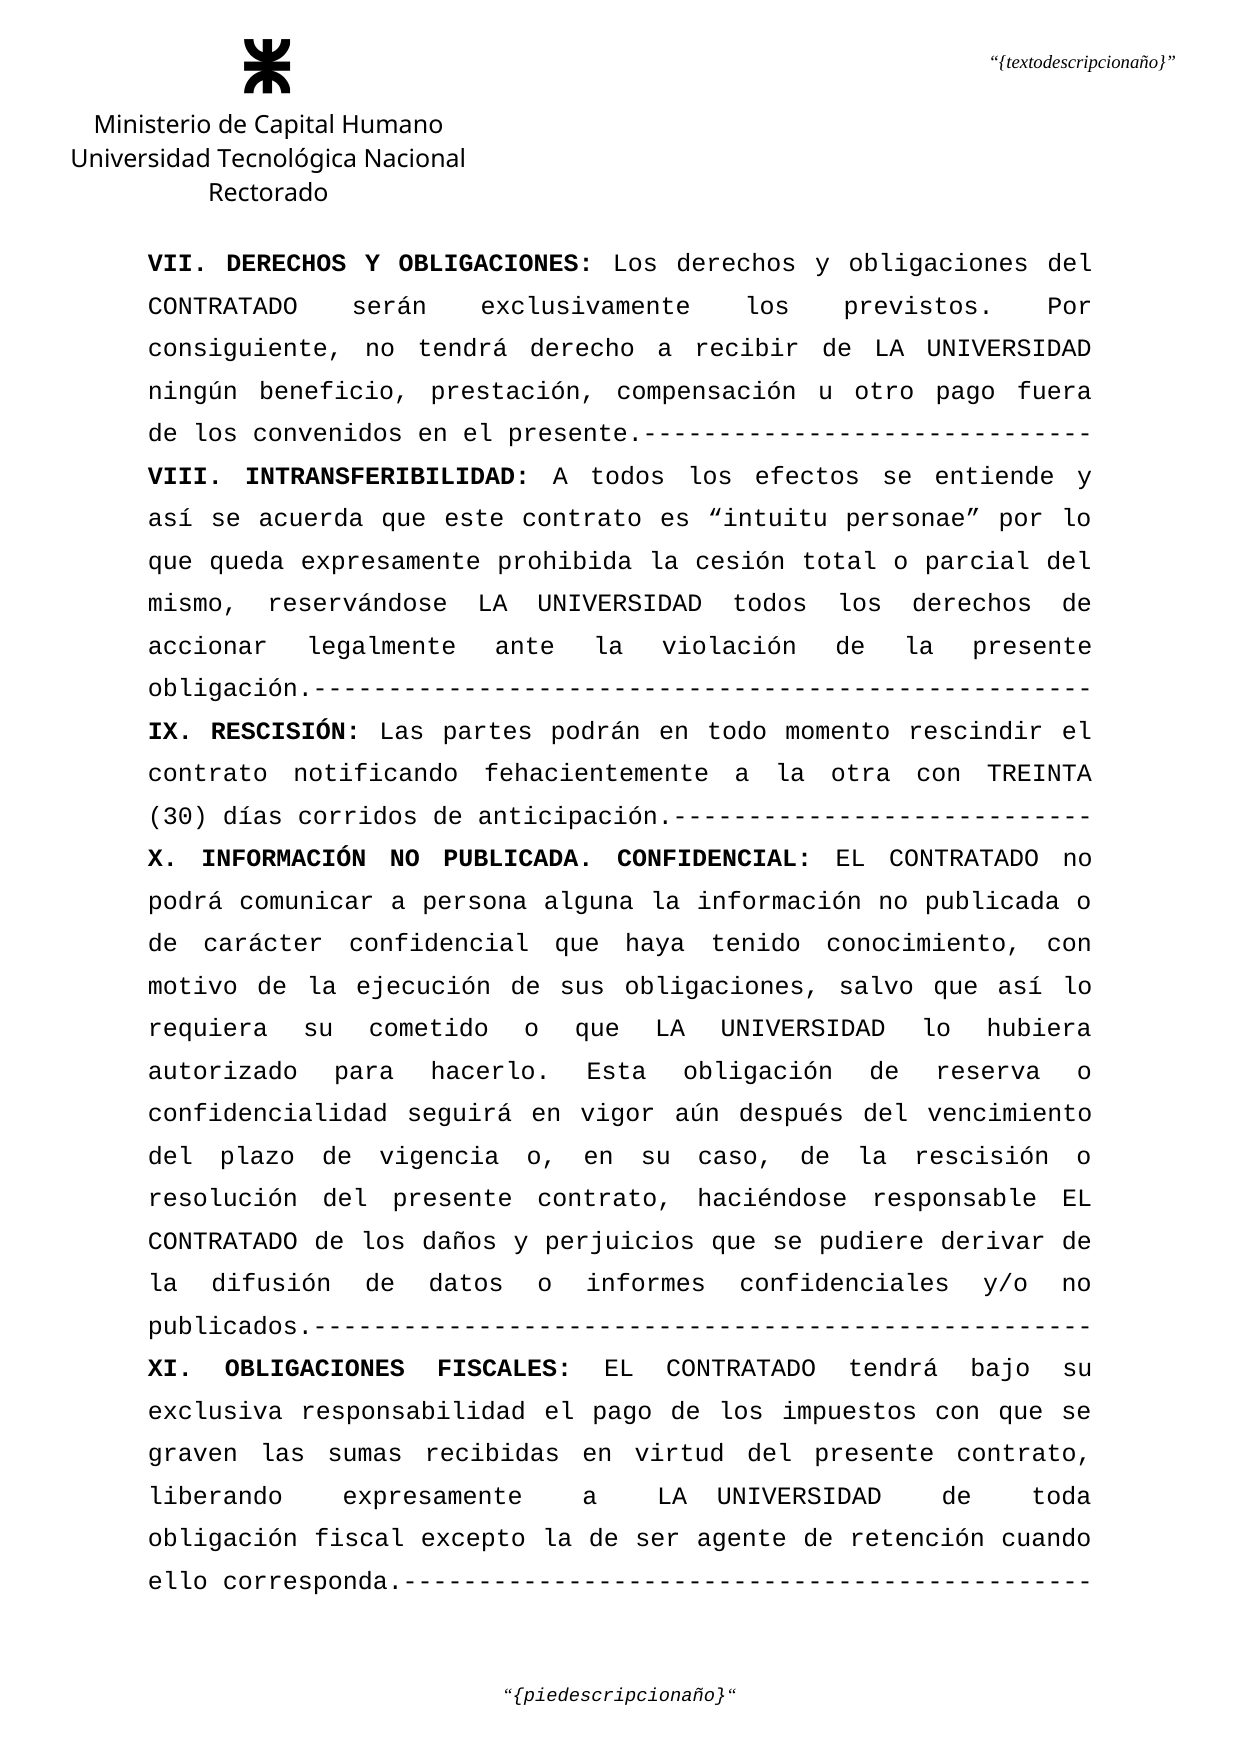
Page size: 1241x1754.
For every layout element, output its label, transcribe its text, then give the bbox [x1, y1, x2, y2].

text X. INFORMACIÓN NO PUBLICADA. CONFIDENCIAL: EL CONTRATADO no podrá comunicar a persona alguna la información no publicada o de carácter confidencial que haya tenido conocimiento, con motivo de la ejecución de sus obligaciones, salvo que así lo requiera su cometido o que lo hubiera autorizado para hacerlo. Esta obligación de reserva o confidencialidad seguirá en vigor aún después del vencimiento del plazo de vigencia o, en su caso, de la rescisión o resolución del presente contrato, haciéndose responsable EL CONTRATADO de los daños y perjuicios que se pudiere derivar de la difusión de datos o informes confidenciales y/o no publicados. [148, 846, 1092, 1342]
text VIII. INTRANSFERIBILIDAD: A todos los efectos se entiende y así se acuerda que este contrato es “intuitu personae” por lo que queda expresamente prohibida la cesión total o parcial del mismo, reservándose todos los derechos de accionar legalmente ante la violación de la presente obligación. [148, 463, 1092, 704]
text XI. OBLIGACIONES FISCALES: EL CONTRATADO tendrá bajo su exclusiva responsabilidad el pago de los impuestos con que se graven las sumas recibidas en virtud del presente contrato, liberando expresamente a LA UNIVERSIDAD de toda obligación fiscal excepto la de ser agente de retención cuando ello corresponda. [148, 1356, 1092, 1597]
text VII. DERECHOS Y OBLIGACIONES: Los derechos y obligaciones del CONTRATADO serán exclusivamente los previstos. Por consiguiente, no tendrá derecho a recibir de LA UNIVERSIDAD ningún beneficio, prestación, compensación u otro pago fuera de los convenidos en el presente. [148, 251, 1092, 449]
text IX. RESCISIÓN: Las partes podrán en todo momento rescindir el contrato notificando fehacientemente a la otra con TREINTA (30) días corridos de anticipación. [148, 718, 1092, 832]
